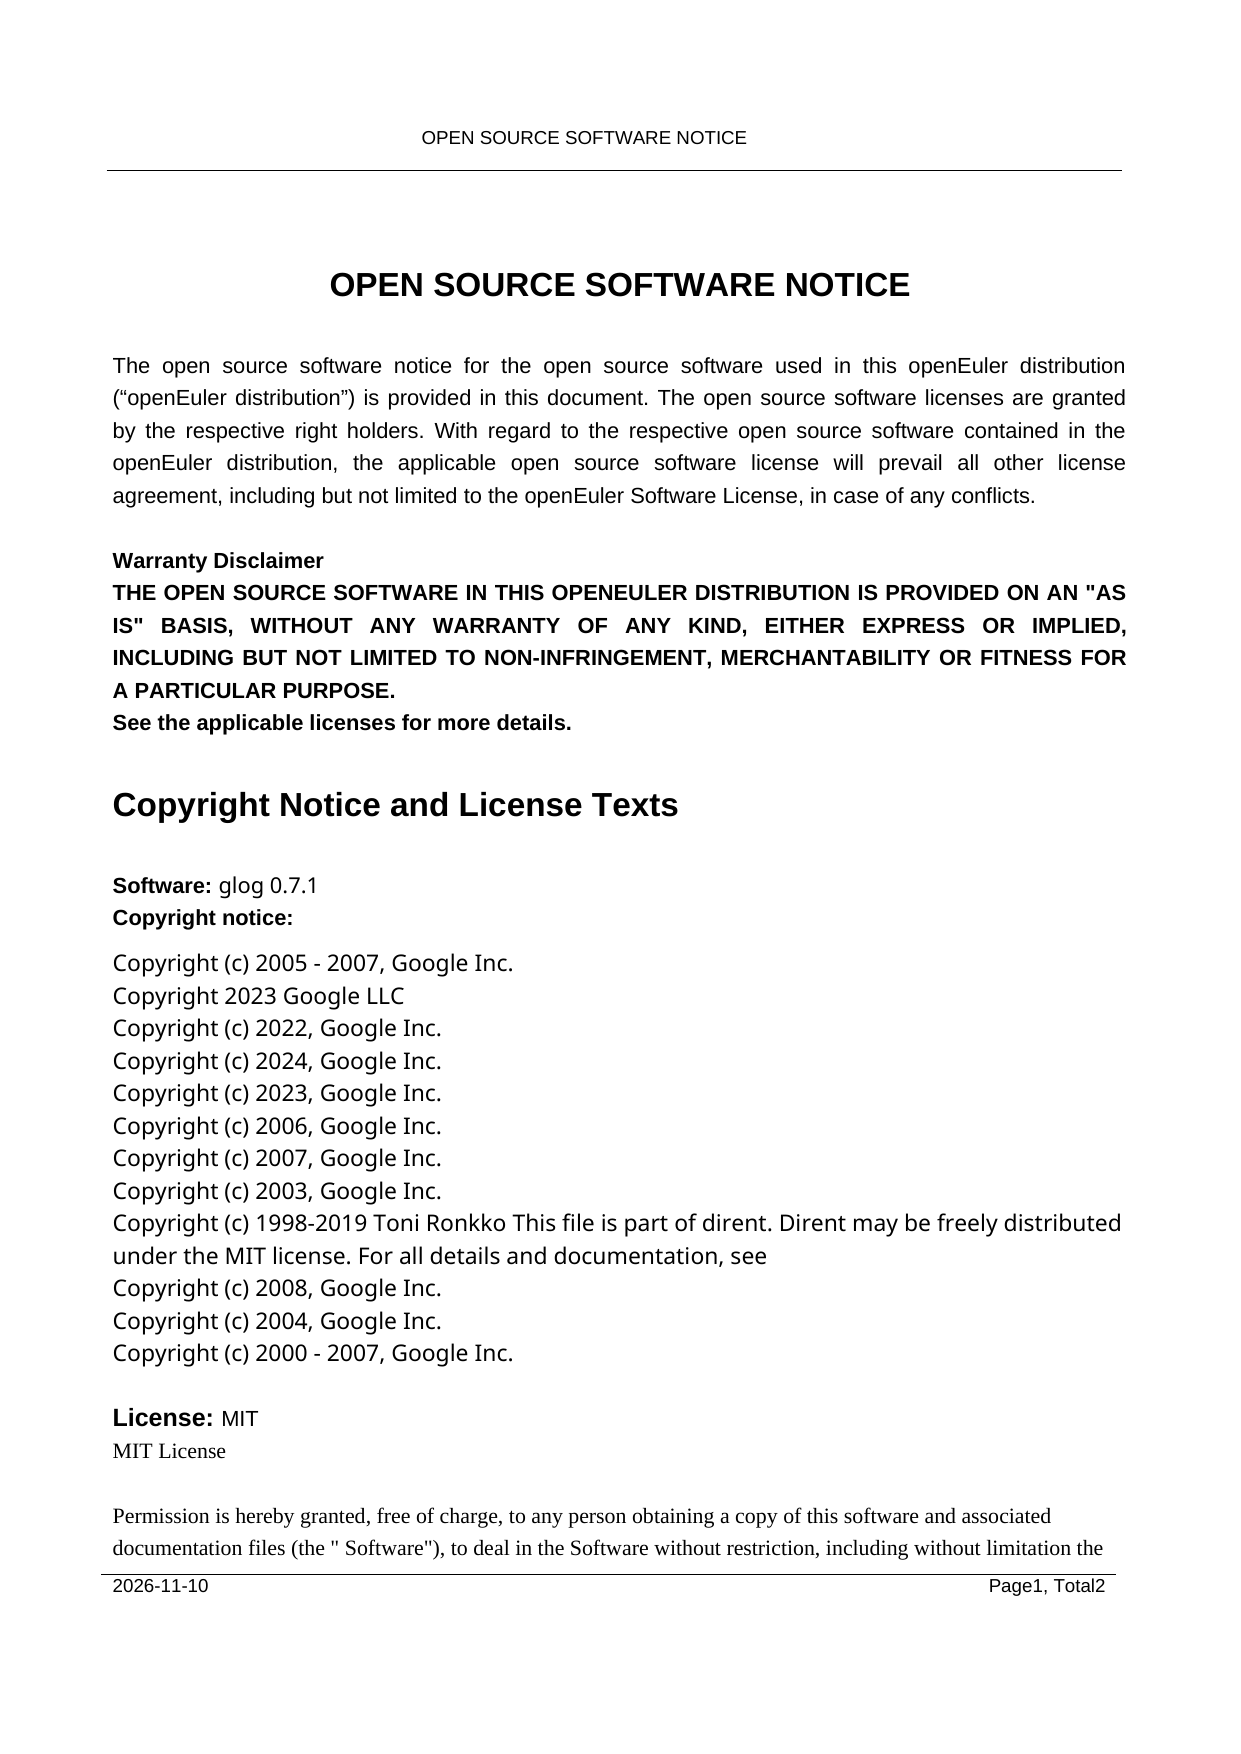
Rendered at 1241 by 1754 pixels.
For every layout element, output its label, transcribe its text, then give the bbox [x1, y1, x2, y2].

title Software: glog 0.7.1 [112, 869, 1128, 901]
text License: MIT [112, 1402, 1128, 1434]
text Copyright (c) 2005 - 2007, Google Inc. Copyright 2023 Google LLC Copyright (c) 2022, Google Inc. Copyright (c) 2024, Google Inc. Copyright (c) 2023, Google Inc. Copyright (c) 2006, Google Inc. Copyright (c) 2007, Google Inc. Copyright (c) 2003, Google Inc. Copyright (c) 1998-2019 Toni Ronkko This file is part of dirent. Dirent may be freely distributed under the MIT license. For all details and documentation, see Copyright (c) 2008, Google Inc. Copyright (c) 2004, Google Inc. Copyright (c) 2000 - 2007, Google Inc. [112, 947, 1128, 1402]
text Copyright notice: [112, 901, 1128, 934]
text The open source software notice for the open source software used in this openEuler distribution (“openEuler distribution”) is provided in this document. The open source software licenses are granted by the respective right holders. With regard to the respective open source software contained in the openEuler distribution, the applicable open source software license will prevail all other license agreement, including but not limited to the openEuler Software License, in case of any conflicts. [112, 349, 1128, 511]
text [112, 1434, 1128, 1564]
text THE OPEN SOURCE SOFTWARE IN THIS OPENEULER DISTRIBUTION IS PROVIDED ON AN "AS IS" BASIS, WITHOUT ANY WARRANTY OF ANY KIND, EITHER EXPRESS OR IMPLIED, INCLUDING BUT NOT LIMITED TO NON-INFRINGEMENT, MERCHANTABILITY OR FITNESS FOR A PARTICULAR PURPOSE. See the applicable licenses for more details. [112, 576, 1128, 739]
text Warranty Disclaimer [112, 544, 1128, 576]
text Copyright Notice and License Texts [112, 771, 1128, 836]
text OPEN SOURCE SOFTWARE NOTICE [112, 251, 1128, 316]
